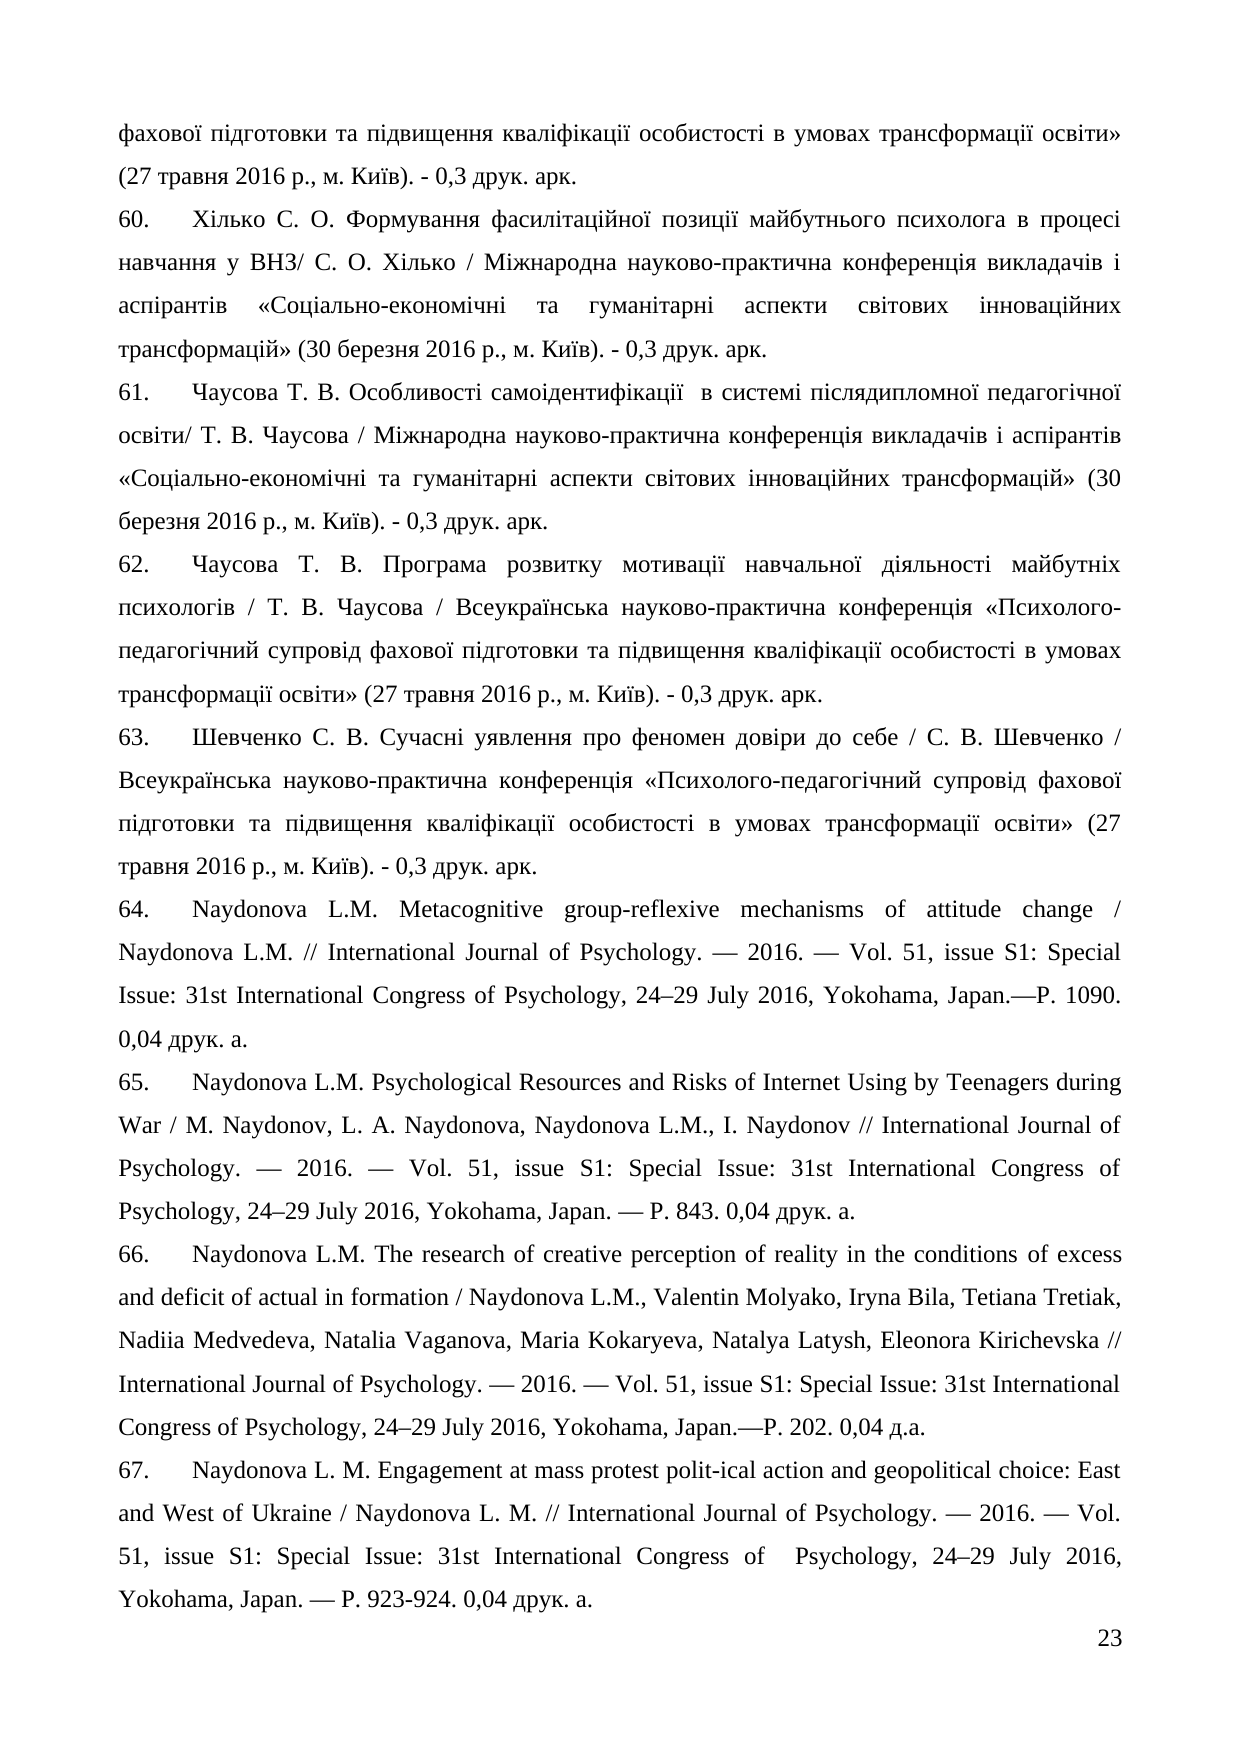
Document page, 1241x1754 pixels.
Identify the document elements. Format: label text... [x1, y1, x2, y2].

list Хілько С. О. Формування фасилітаційної позиції майбутнього психолога в процесі навчання у ВНЗ/ С. О. Хілько / Міжнародна науково-практична конференція викладачів і аспірантів «Соціально-економічні та гуманітарні аспекти світових інноваційних трансформацій» (30 березня 2016 р., м. Київ). - 0,3 друк. арк. [118, 204, 1122, 362]
list Чаусова Т. В. Програма розвитку мотивації навчальної діяльності майбутніх психологів / Т. В. Чаусова / Всеукраїнська науково-практична конференція «Психолого-педагогічний супровід фахової підготовки та підвищення кваліфікації особистості в умовах трансформації освіти» (27 травня 2016 р., м. Київ). - 0,3 друк. арк. [118, 549, 1122, 707]
list Naydonova L. M. Engagement at mass protest polit-ical action and geopolitical choice: East and West of Ukraine / Naydonova L. M. // International Journal of Psychology. — 2016. — Vol. 51, issue S1: Special Issue: 31st International Congress of Psychology, 24–29 July 2016, Yokohama, Japan. — P. 923-924. 0,04 друк. а. [118, 1455, 1122, 1613]
list Naydonova L.M. Psychological Resources and Risks of Internet Using by Teenagers during War / M. Naydonov, L. A. Naydonova, Naydonova L.M., I. Naydonov // International Journal of Psychology. — 2016. — Vol. 51, issue S1: Special Issue: 31st International Congress of Psychology, 24–29 July 2016, Yokohama, Japan. — P. 843. 0,04 друк. а. [118, 1067, 1122, 1225]
list Naydonova L.M. The research of creative perception of reality in the conditions of excess and deficit of actual in formation / Naydonova L.M., Valentin Molyako, Iryna Bila, Tetiana Tretiak, Nadiia Medvedeva, Natalia Vaganova, Maria Kokaryeva, Natalya Latysh, Eleonora Kirichevska // International Journal of Psychology. — 2016. — Vol. 51, issue S1: Special Issue: 31st International Congress of Psychology, 24–29 July 2016, Yokohama, Japan.—P. 202. 0,04 д.а. [118, 1239, 1122, 1441]
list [118, 118, 1122, 190]
list Чаусова Т. В. Особливості самоідентифікації в системі післядипломної педагогічної освіти/ Т. В. Чаусова / Міжнародна науково-практична конференція викладачів і аспірантів «Соціально-економічні та гуманітарні аспекти світових інноваційних трансформацій» (30 березня 2016 р., м. Київ). - 0,3 друк. арк. [118, 377, 1122, 535]
list Шевченко С. В. Сучасні уявлення про феномен довіри до себе / С. В. Шевченко / Всеукраїнська науково-практична конференція «Психолого-педагогічний супровід фахової підготовки та підвищення кваліфікації особистості в умовах трансформації освіти» (27 травня 2016 р., м. Київ). - 0,3 друк. арк. [118, 722, 1122, 880]
list Naydonova L.M. Metacognitive group-reflexive mechanisms of attitude change / Naydonova L.M. // International Journal of Psychology. — 2016. — Vol. 51, issue S1: Special Issue: 31st International Congress of Psychology, 24–29 July 2016, Yokohama, Japan.—P. 1090. 0,04 друк. а. [118, 894, 1122, 1052]
